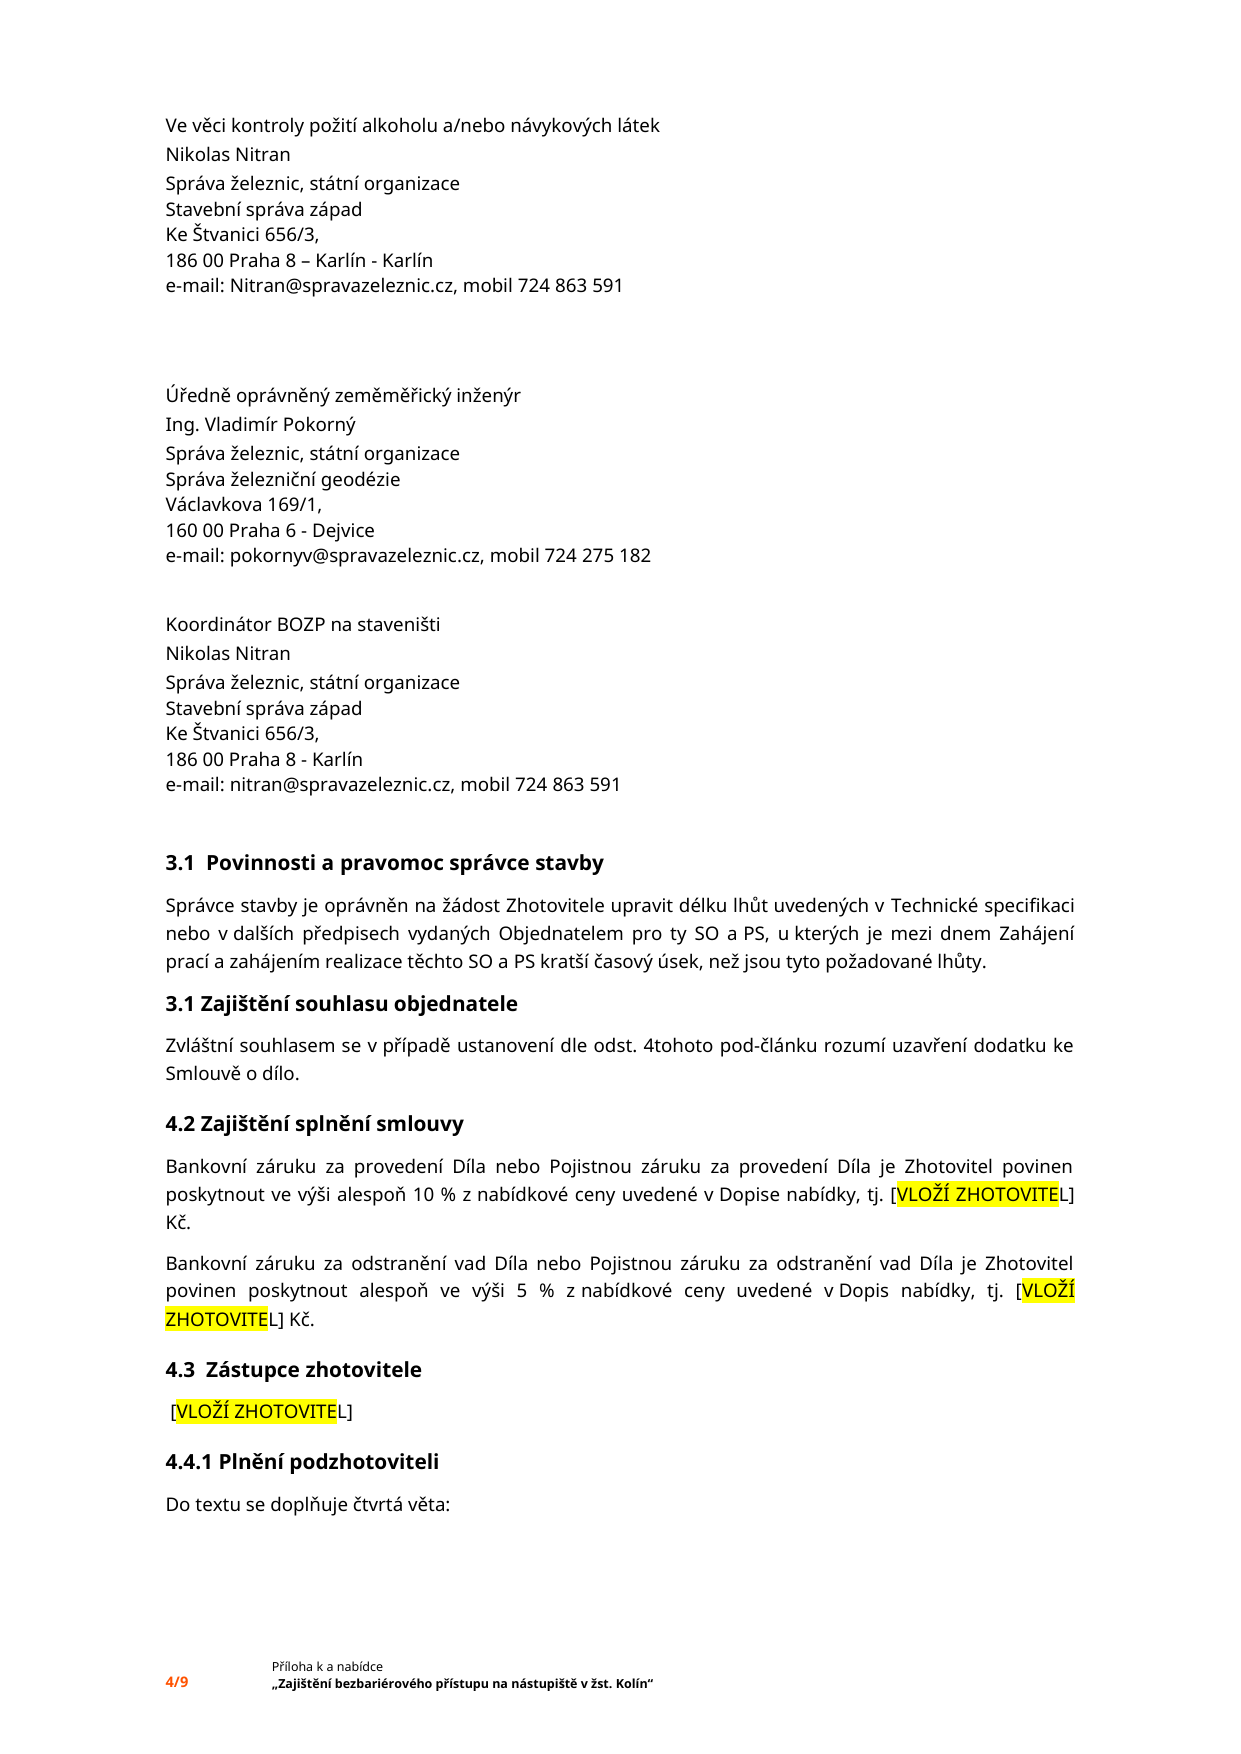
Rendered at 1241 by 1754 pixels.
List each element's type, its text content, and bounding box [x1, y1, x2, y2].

text Václavkova 169/1, [165, 491, 1075, 517]
text Bankovní záruku za odstranění vad Díla nebo Pojistnou záruku za odstranění vad Díla je Zhotovitel povinen poskytnout alespoň ve výši 5 % z nabídkové ceny uvedené v Dopis nabídky, tj. [VLOŽÍ ZHOTOVITEL] Kč. [165, 1250, 1075, 1331]
text Nikolas Nitran [165, 640, 1075, 666]
list Bankovní záruku za provedení Díla nebo Pojistnou záruku za provedení Díla je Zhotovitel povinen poskytnout ve výši alespoň 10 % z nabídkové ceny uvedené v Dopise nabídky, tj. [VLOŽÍ ZHOTOVITEL] Kč. [165, 1153, 1075, 1235]
text Ve věci kontroly požití alkoholu a/nebo návykových látek [165, 112, 1075, 138]
text 3.1 Povinnosti a pravomoc správce stavby [165, 848, 1075, 877]
text Úředně oprávněný zeměměřický inženýr [165, 382, 1075, 407]
text 4.4.1 Plnění podzhotoviteli [165, 1447, 1075, 1476]
text Stavební správa západ [165, 196, 1075, 222]
text 160 00 Praha 6 - Dejvice [165, 517, 1075, 542]
text 186 00 Praha 8 – Karlín - Karlín [165, 247, 1075, 273]
text Ing. Vladimír Pokorný [165, 411, 1075, 437]
text Správa železnic, státní organizace [165, 171, 1075, 196]
text Nikolas Nitran [165, 141, 1075, 167]
text Správa železnic, státní organizace [165, 440, 1075, 466]
text Správa železnic, státní organizace [165, 669, 1075, 695]
text Ke Štvanici 656/3, [165, 721, 1075, 746]
text 4.2 Zajištění splnění smlouvy [165, 1109, 1075, 1138]
text 3.1 Zajištění souhlasu objednatele [165, 989, 1075, 1017]
text Správce stavby je oprávněn na žádost Zhotovitele upravit délku lhůt uvedených v Technické specifikaci nebo v dalších předpisech vydaných Objednatelem pro ty SO a PS, u kterých je mezi dnem Zahájení prací a zahájením realizace těchto SO a PS kratší časový úsek, než jsou tyto požadované lhůty. [165, 892, 1075, 974]
text 4.3 Zástupce zhotovitele [165, 1355, 1075, 1383]
text e-mail: nitran@spravazeleznic.cz, mobil 724 863 591 [165, 772, 1075, 797]
text Správa železniční geodézie [165, 466, 1075, 491]
text [VLOŽÍ ZHOTOVITEL] [165, 1398, 1075, 1424]
text e-mail: pokornyv@spravazeleznic.cz, mobil 724 275 182 [165, 542, 1075, 568]
text Do textu se doplňuje čtvrtá věta: [165, 1491, 1075, 1517]
text Ke Štvanici 656/3, [165, 222, 1075, 247]
text 186 00 Praha 8 - Karlín [165, 746, 1075, 772]
text e-mail: Nitran@spravazeleznic.cz, mobil 724 863 591 [165, 273, 1075, 298]
text Zvláštní souhlasem se v případě ustanovení dle odst. 4tohoto pod-článku rozumí uzavření dodatku ke Smlouvě o dílo. [165, 1033, 1075, 1086]
text Stavební správa západ [165, 695, 1075, 721]
text Koordinátor BOZP na staveništi [165, 611, 1075, 637]
